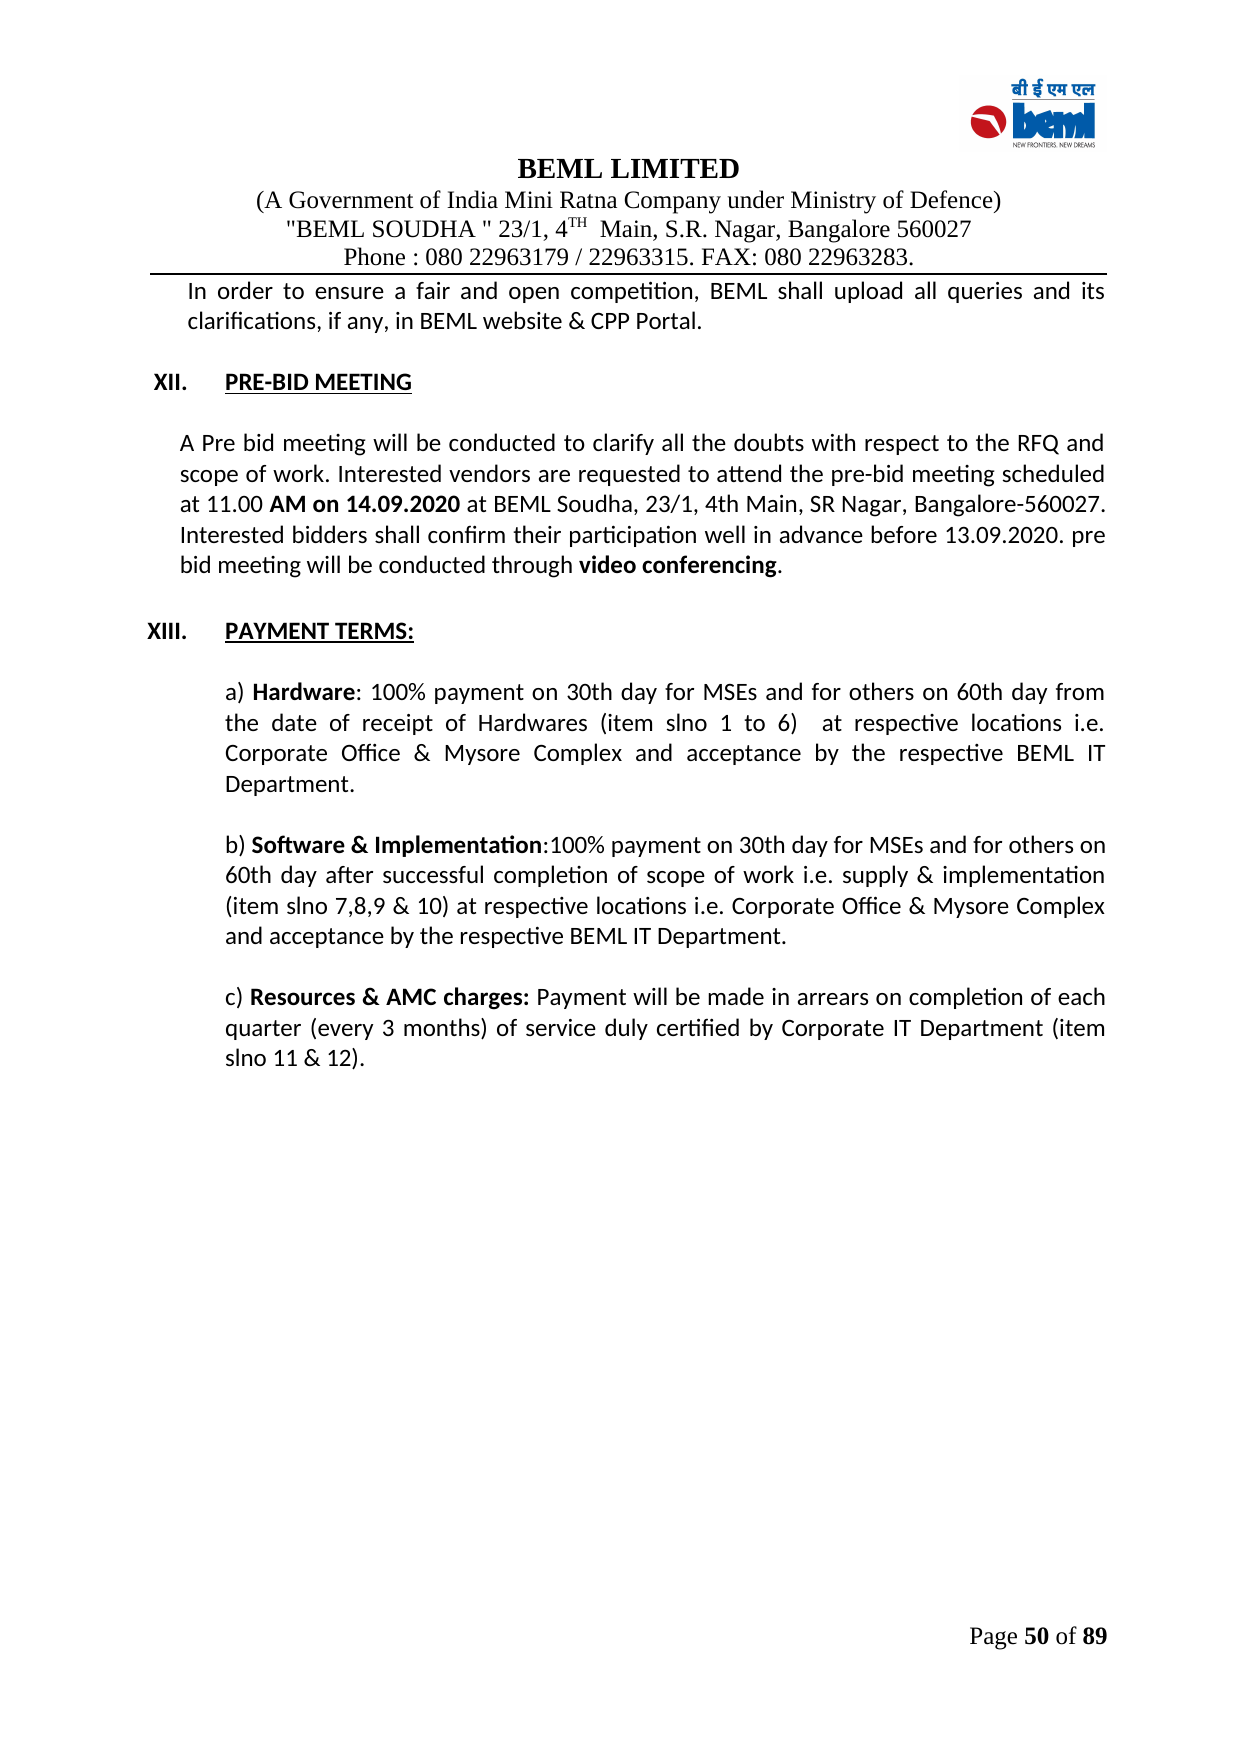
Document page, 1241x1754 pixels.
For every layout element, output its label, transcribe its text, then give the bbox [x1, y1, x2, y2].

text A Pre bid meeting will be conducted to clarify all the doubts with respect to the RFQ and scope of work. Interested vendors are requested to attend the pre-bid meeting scheduled at 11.00 AM on 14.09.2020 at BEML Soudha, 23/1, 4th Main, SR Nagar, Bangalore-560027. Interested bidders shall confirm their participation well in advance before 13.09.2020. pre bid meeting will be conducted through video conferencing. [179, 427, 1107, 580]
list a) Hardware: 100% payment on 30th day for MSEs and for others on 60th day from the date of receipt of Hardwares (item slno 1 to 6) at respective locations i.e. Corporate Office & Mysore Complex and acceptance by the respective BEML IT Department. b) Software & Implementation:100% payment on 30th day for MSEs and for others on 60th day after successful completion of scope of work i.e. supply & implementation (item slno 7,8,9 & 10) at respective locations i.e. Corporate Office & Mysore Complex and acceptance by the respective BEML IT Department. c) Resources & AMC charges: Payment will be made in arrears on completion of each quarter (every 3 months) of service duly certified by Corporate IT Department (item slno 11 & 12). [225, 646, 1107, 1073]
text In order to ensure a fair and open competition, BEML shall upload all queries and its clarifications, if any, in BEML website & CPP Portal. [187, 275, 1107, 336]
list PAYMENT TERMS: [187, 615, 1107, 646]
picture [958, 75, 1108, 152]
list PRE-BID MEETING [187, 366, 1107, 397]
